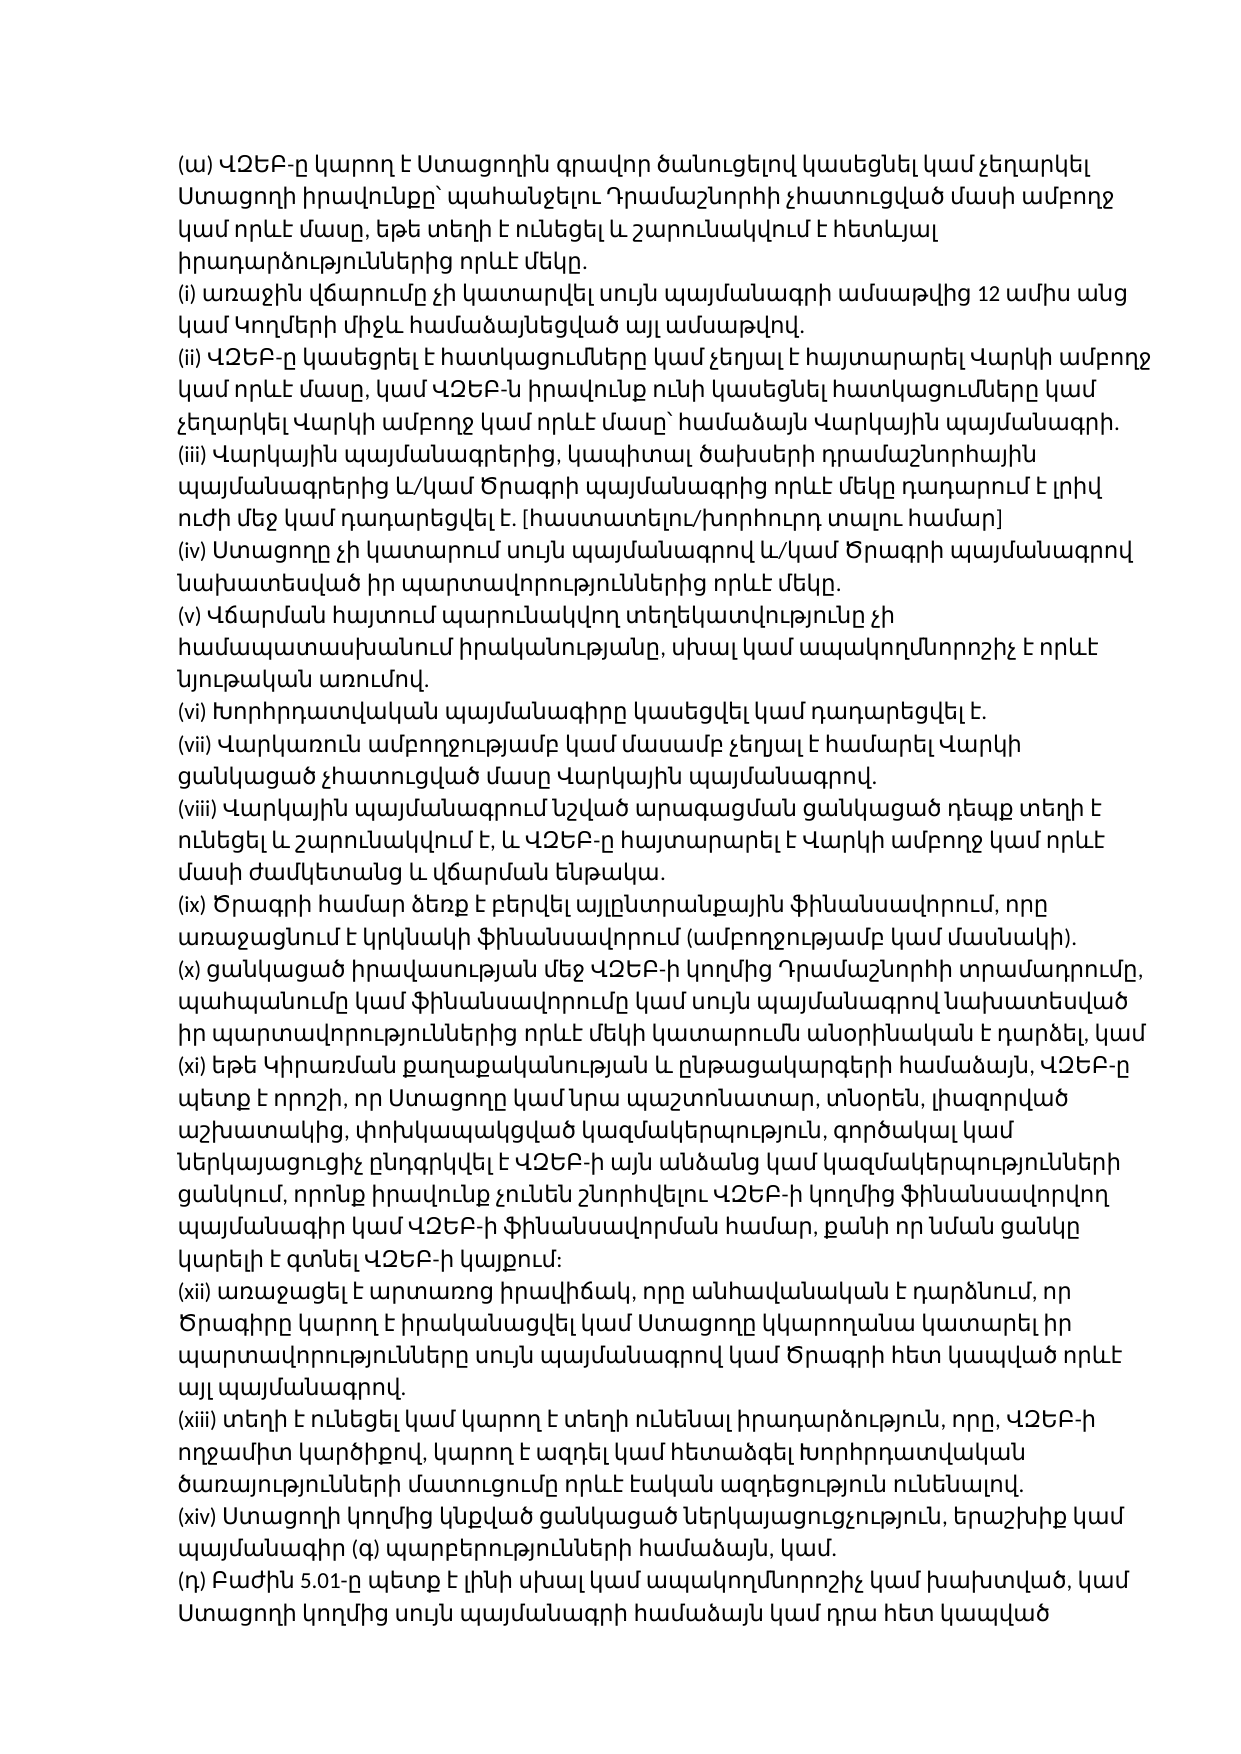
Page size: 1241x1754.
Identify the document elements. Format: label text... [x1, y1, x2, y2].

text (i) առաջին վճարումը չի կատարվել սույն պայմանագրի ամսաթվից 12 ամիս անց կամ Կողմերի միջև համաձայնեցված այլ ամսաթվով. [177, 279, 1152, 339]
text (viii) Վարկային պայմանագրում նշված արագացման ցանկացած դեպք տեղի է ունեցել և շարունակվում է, և ՎԶԵԲ-ը հայտարարել է Վարկի ամբողջ կամ որևէ մասի ժամկետանց և վճարման ենթակա. [177, 794, 1152, 886]
text (ii) ՎԶԵԲ-ը կասեցրել է հատկացումները կամ չեղյալ է հայտարարել Վարկի ամբողջ կամ որևէ մասը, կամ ՎԶԵԲ-ն իրավունք ունի կասեցնել հատկացումները կամ չեղարկել Վարկի ամբողջ կամ որևէ մասը՝ համաձայն Վարկային պայմանագրի. [177, 343, 1152, 436]
text (ix) Ծրագրի համար ձեռք է բերվել այլընտրանքային ֆինանսավորում, որը առաջացնում է կրկնակի ֆինանսավորում (ամբողջությամբ կամ մասնակի). [177, 891, 1152, 951]
text (xii) առաջացել է արտառոց իրավիճակ, որը անհավանական է դարձնում, որ Ծրագիրը կարող է իրականացվել կամ Ստացողը կկարողանա կատարել իր պարտավորությունները սույն պայմանագրով կամ Ծրագրի հետ կապված որևէ այլ պայմանագրով. [177, 1277, 1152, 1401]
text (iii) Վարկային պայմանագրերից, կապիտալ ծախսերի դրամաշնորհային պայմանագրերից և/կամ Ծրագրի պայմանագրից որևէ մեկը դադարում է լրիվ ուժի մեջ կամ դադարեցվել է. [հաստատելու/խորհուրդ տալու համար] [177, 440, 1152, 532]
text (xi) եթե Կիրառման քաղաքականության և ընթացակարգերի համաձայն, ՎԶԵԲ-ը պետք է որոշի, որ Ստացողը կամ նրա պաշտոնատար, տնօրեն, լիազորված աշխատակից, փոխկապակցված կազմակերպություն, գործակալ կամ ներկայացուցիչ ընդգրկվել է ՎԶԵԲ-ի այն անձանց կամ կազմակերպությունների ցանկում, որոնք իրավունք չունեն շնորհվելու ՎԶԵԲ-ի կողմից ֆինանսավորվող պայմանագիր կամ ՎԶԵԲ-ի ֆինանսավորման համար, քանի որ նման ցանկը կարելի է գտնել ՎԶԵԲ-ի կայքում: [177, 1052, 1152, 1273]
text (xiii) տեղի է ունեցել կամ կարող է տեղի ունենալ իրադարձություն, որը, ՎԶԵԲ-ի ողջամիտ կարծիքով, կարող է ազդել կամ հետաձգել Խորհրդատվական ծառայությունների մատուցումը որևէ էական ազդեցություն ունենալով. [177, 1406, 1152, 1498]
text (v) Վճարման հայտում պարունակվող տեղեկատվությունը չի համապատասխանում իրականությանը, սխալ կամ ապակողմնորոշիչ է որևէ նյութական առումով. [177, 601, 1152, 693]
text (ա) ՎԶԵԲ-ը կարող է Ստացողին գրավոր ծանուցելով կասեցնել կամ չեղարկել Ստացողի իրավունքը՝ պահանջելու Դրամաշնորհի չհատուցված մասի ամբողջ կամ որևէ մասը, եթե տեղի է ունեցել և շարունակվում է հետևյալ իրադարձություններից որևէ մեկը. [177, 150, 1152, 275]
text (x) ցանկացած իրավասության մեջ ՎԶԵԲ-ի կողմից Դրամաշնորհի տրամադրումը, պահպանումը կամ ֆինանսավորումը կամ սույն պայմանագրով նախատեսված իր պարտավորություններից որևէ մեկի կատարումն անօրինական է դարձել, կամ [177, 955, 1152, 1047]
text (vii) Վարկառուն ամբողջությամբ կամ մասամբ չեղյալ է համարել Վարկի ցանկացած չհատուցված մասը Վարկային պայմանագրով. [177, 730, 1152, 790]
text (vi) Խորհրդատվական պայմանագիրը կասեցվել կամ դադարեցվել է. [177, 697, 1152, 726]
text (iv) Ստացողը չի կատարում սույն պայմանագրով և/կամ Ծրագրի պայմանագրով նախատեսված իր պարտավորություններից որևէ մեկը. [177, 537, 1152, 597]
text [177, 1567, 1152, 1627]
text (xiv) Ստացողի կողմից կնքված ցանկացած ներկայացուցչություն, երաշխիք կամ պայմանագիր (գ) պարբերությունների համաձայն, կամ. [177, 1502, 1152, 1562]
